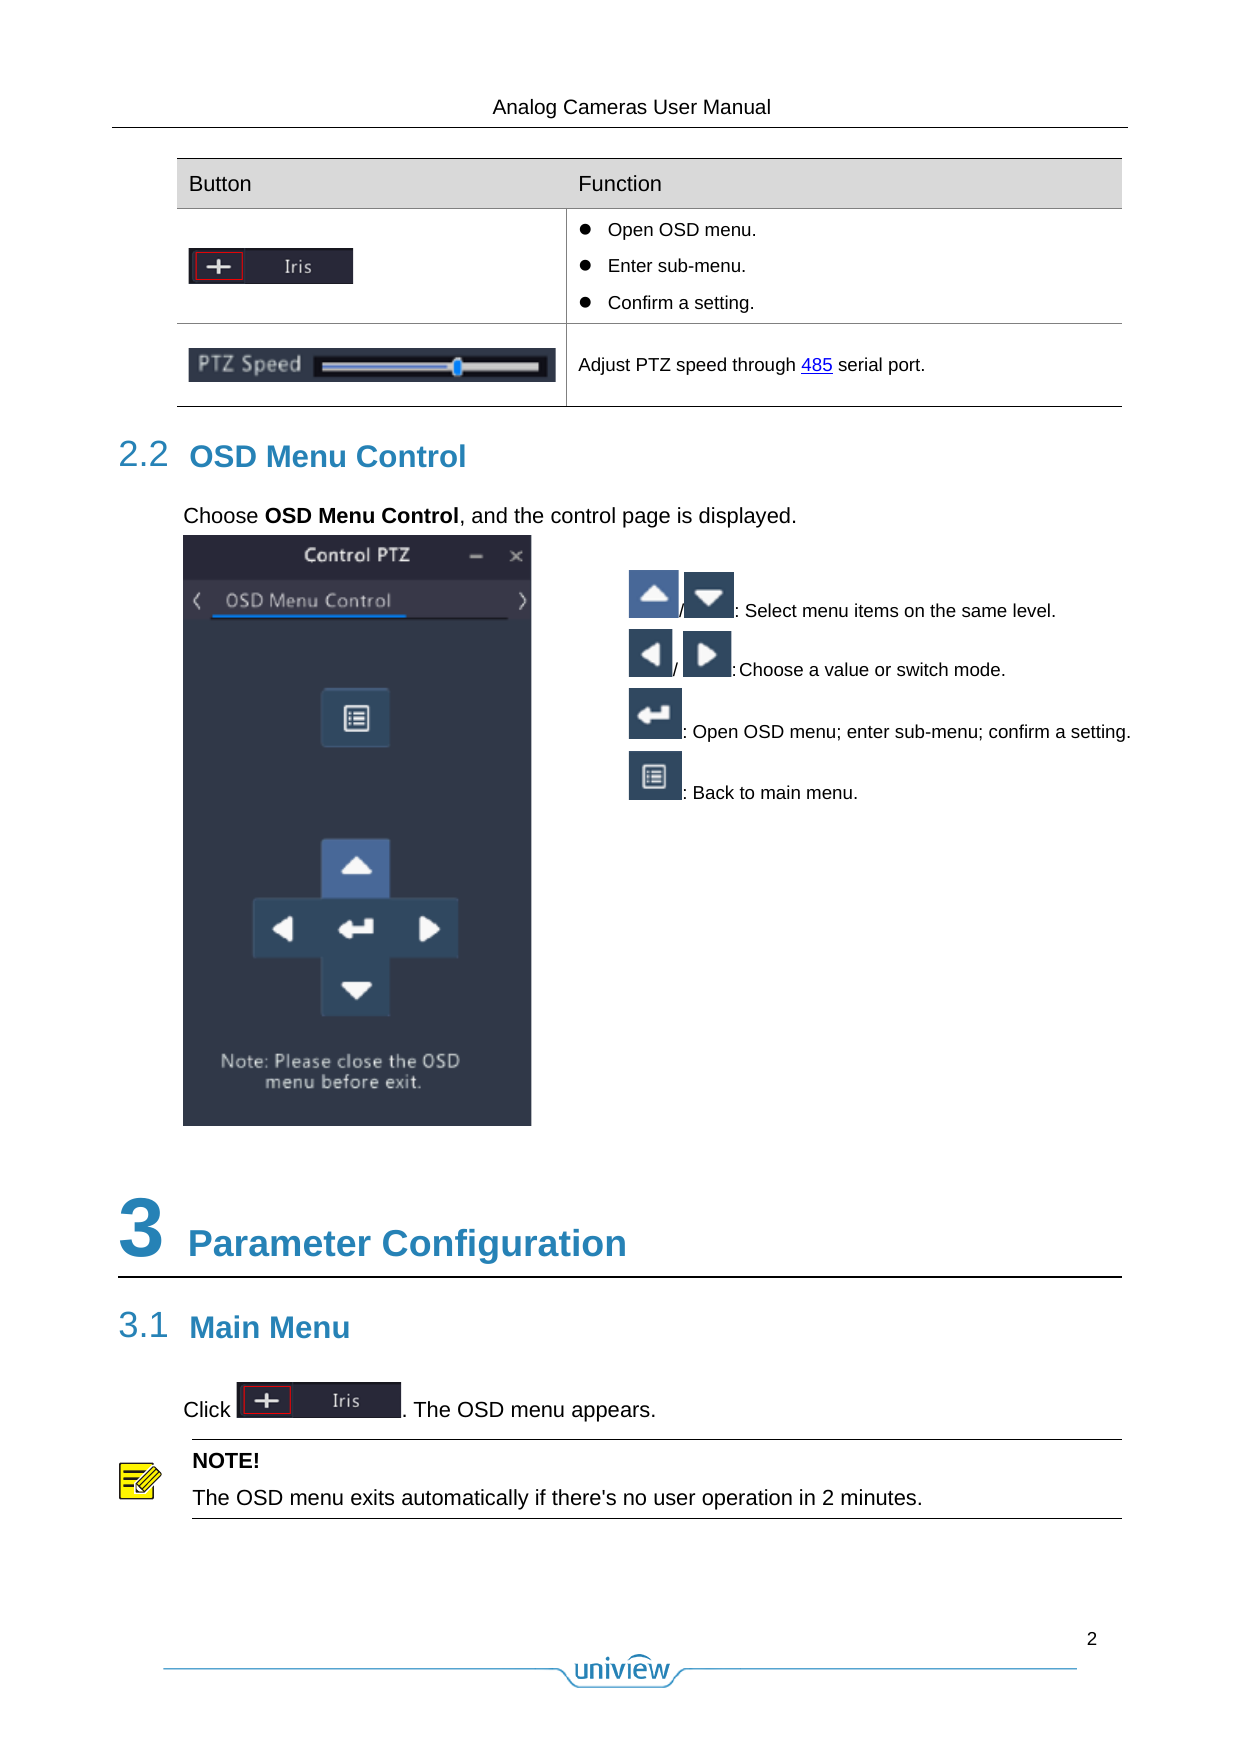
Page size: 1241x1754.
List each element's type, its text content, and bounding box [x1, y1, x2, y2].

picture [163, 1653, 1077, 1689]
picture [628, 688, 682, 739]
picture [628, 629, 673, 677]
text Choose OSD Menu Control, and the control page is displayed. [183, 499, 1122, 531]
subtitle OSD Menu Control [118, 432, 1122, 474]
picture [628, 751, 682, 800]
table_cell [177, 324, 566, 406]
table_header Function [567, 159, 1122, 208]
picture [183, 535, 532, 1126]
picture [188, 348, 556, 382]
table_cell [177, 209, 566, 323]
subtitle Main Menu [118, 1303, 1122, 1345]
table_header Button [177, 159, 567, 208]
picture [628, 570, 679, 618]
table_header [118, 1439, 192, 1518]
picture [683, 631, 732, 677]
table_cell Open OSD menu. Enter sub-menu. Confirm a setting. [567, 209, 1122, 323]
picture [188, 248, 354, 284]
text Click . The OSD menu appears. [183, 1370, 1122, 1435]
table_cell : Open OSD menu; enter sub-menu; confirm a setting. [553, 685, 1158, 747]
subtitle Parameter Configuration [118, 1178, 1122, 1276]
table_cell / : Choose a value or switch mode. [553, 626, 1158, 685]
table_header NOTE! The OSD menu exits automatically if there's no user operation in 2 minutes. [192, 1440, 1122, 1518]
picture [236, 1382, 402, 1418]
picture [684, 572, 734, 618]
table_cell Adjust PTZ speed through 485 serial port. [567, 324, 1122, 406]
table_cell : Back to main menu. [553, 747, 1158, 808]
table_header /: Select menu items on the same level. [553, 566, 1158, 626]
